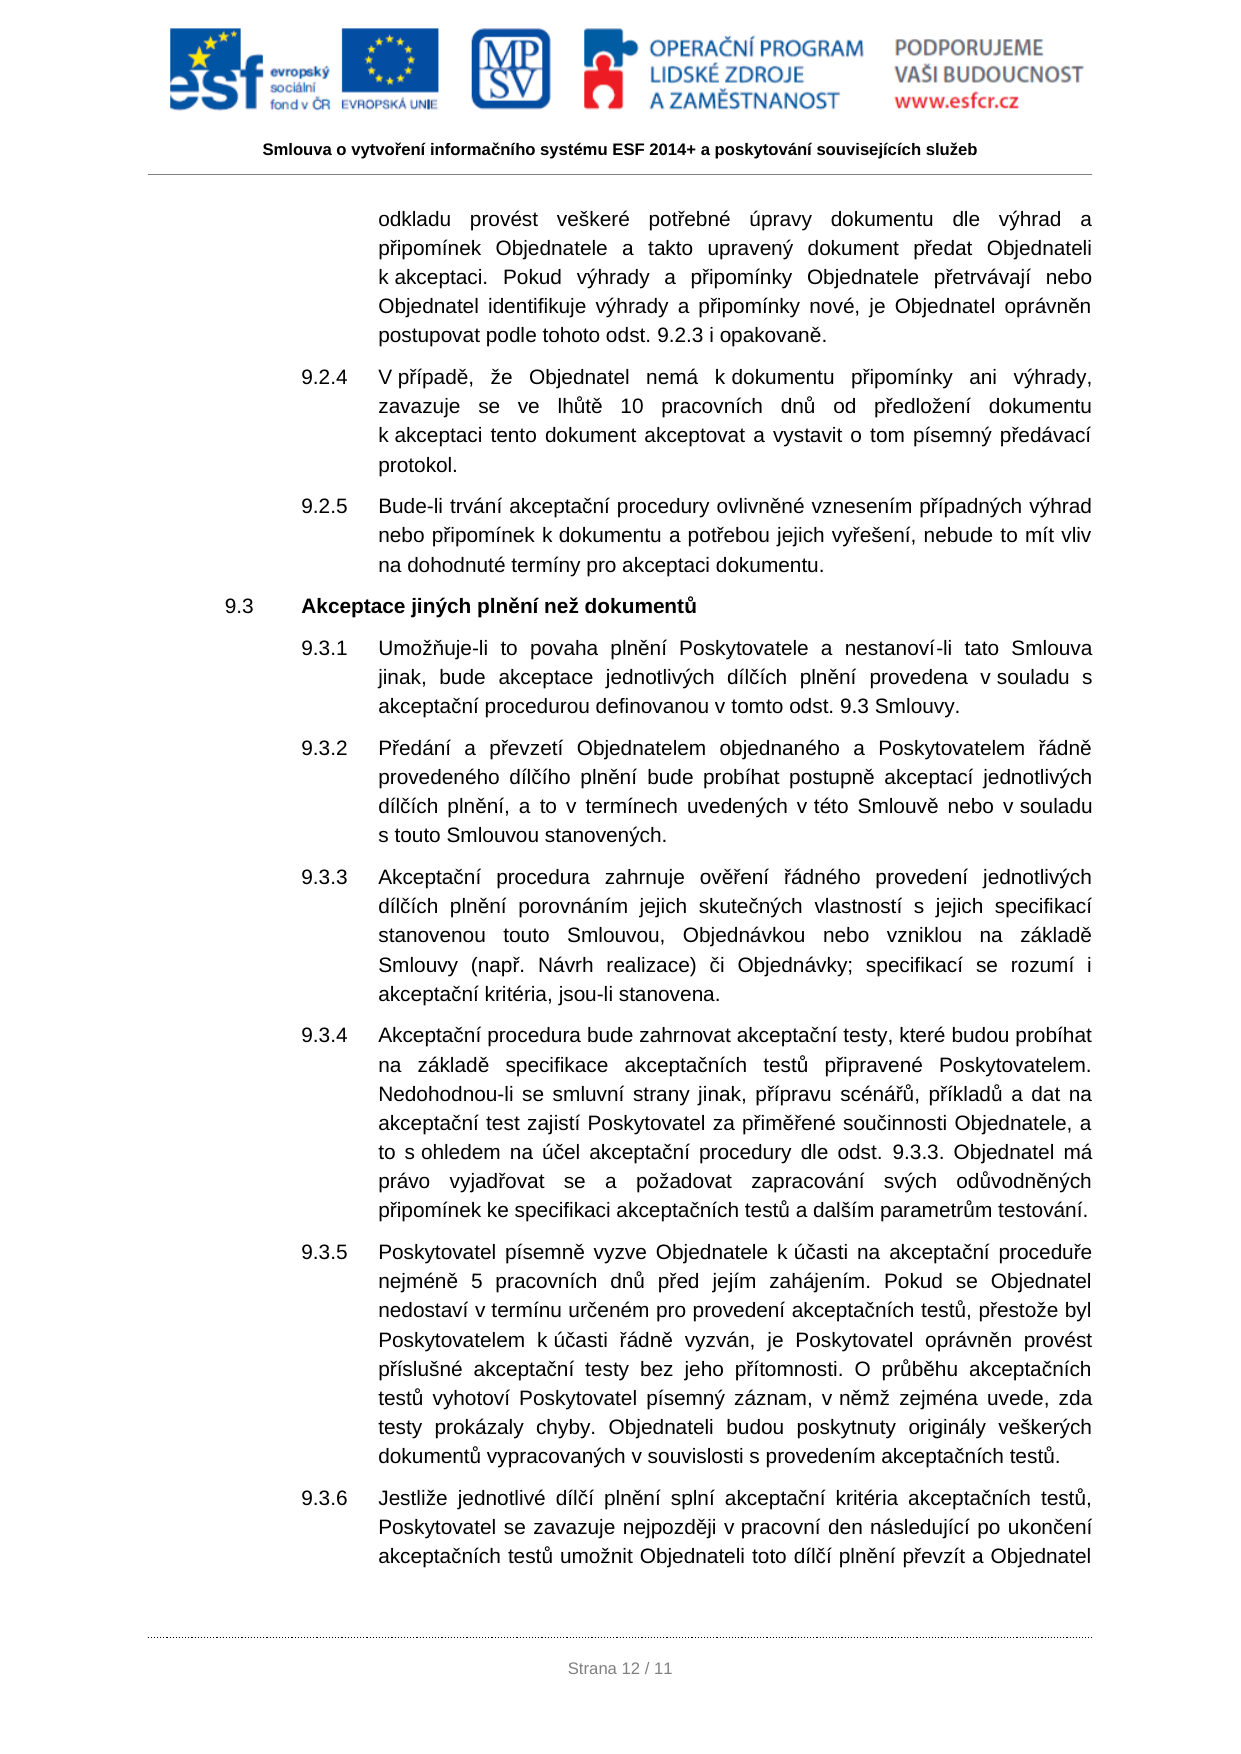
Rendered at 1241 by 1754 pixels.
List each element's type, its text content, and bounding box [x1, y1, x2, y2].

list Akceptační procedura bude zahrnovat akceptační testy, které budou probíhat na základě specifikace akceptačních testů připravené Poskytovatelem. Nedohodnou-li se smluvní strany jinak, přípravu scénářů, příkladů a dat na akceptační test zajistí Poskytovatel za přiměřené součinnosti Objednatele, a to s ohledem na účel akceptační procedury dle odst. 9.3.3. Objednatel má právo vyjadřovat se a požadovat zapracování svých odůvodněných připomínek ke specifikaci akceptačních testů a dalším parametrům testování. [301, 1019, 1092, 1224]
list V případě, že Objednatel nemá k dokumentu připomínky ani výhrady, zavazuje se ve lhůtě 10 pracovních dnů od předložení dokumentu k akceptaci tento dokument akceptovat a vystavit o tom písemný předávací protokol. [301, 361, 1092, 478]
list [301, 1482, 1092, 1569]
list Akceptační procedura zahrnuje ověření řádného provedení jednotlivých dílčích plnění porovnáním jejich skutečných vlastností s jejich specifikací stanovenou touto Smlouvou, Objednávkou nebo vzniklou na základě Smlouvy (např. Návrh realizace) či Objednávky; specifikací se rozumí i akceptační kritéria, jsou-li stanovena. [301, 861, 1092, 1007]
list Poskytovatel písemně vyzve Objednatele k účasti na akceptační proceduře nejméně 5 pracovních dnů před jejím zahájením. Pokud se Objednatel nedostaví v termínu určeném pro provedení akceptačních testů, přestože byl Poskytovatelem k účasti řádně vyzván, je Poskytovatel oprávněn provést příslušné akceptační testy bez jeho přítomnosti. O průběhu akceptačních testů vyhotoví Poskytovatel písemný záznam, v němž zejména uvede, zda testy prokázaly chyby. Objednateli budou poskytnuty originály veškerých dokumentů vypracovaných v souvislosti s provedením akceptačních testů. [301, 1236, 1092, 1469]
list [301, 203, 1092, 349]
list Předání a převzetí Objednatelem objednaného a Poskytovatelem řádně provedeného dílčího plnění bude probíhat postupně akceptací jednotlivých dílčích plnění, a to v termínech uvedených v této Smlouvě nebo v souladu s touto Smlouvou stanovených. [301, 732, 1092, 849]
text Akceptace jiných plnění než dokumentů [224, 590, 1092, 619]
list Umožňuje-li to povaha plnění Poskytovatele a nestanoví-li tato Smlouva jinak, bude akceptace jednotlivých dílčích plnění provedena v souladu s akceptační procedurou definovanou v tomto odst. 9.3 Smlouvy. [301, 632, 1092, 719]
list Bude-li trvání akceptační procedury ovlivněné vznesením případných výhrad nebo připomínek k dokumentu a potřebou jejich vyřešení, nebude to mít vliv na dohodnuté termíny pro akceptaci dokumentu. [301, 490, 1092, 578]
picture [156, 18, 1100, 128]
